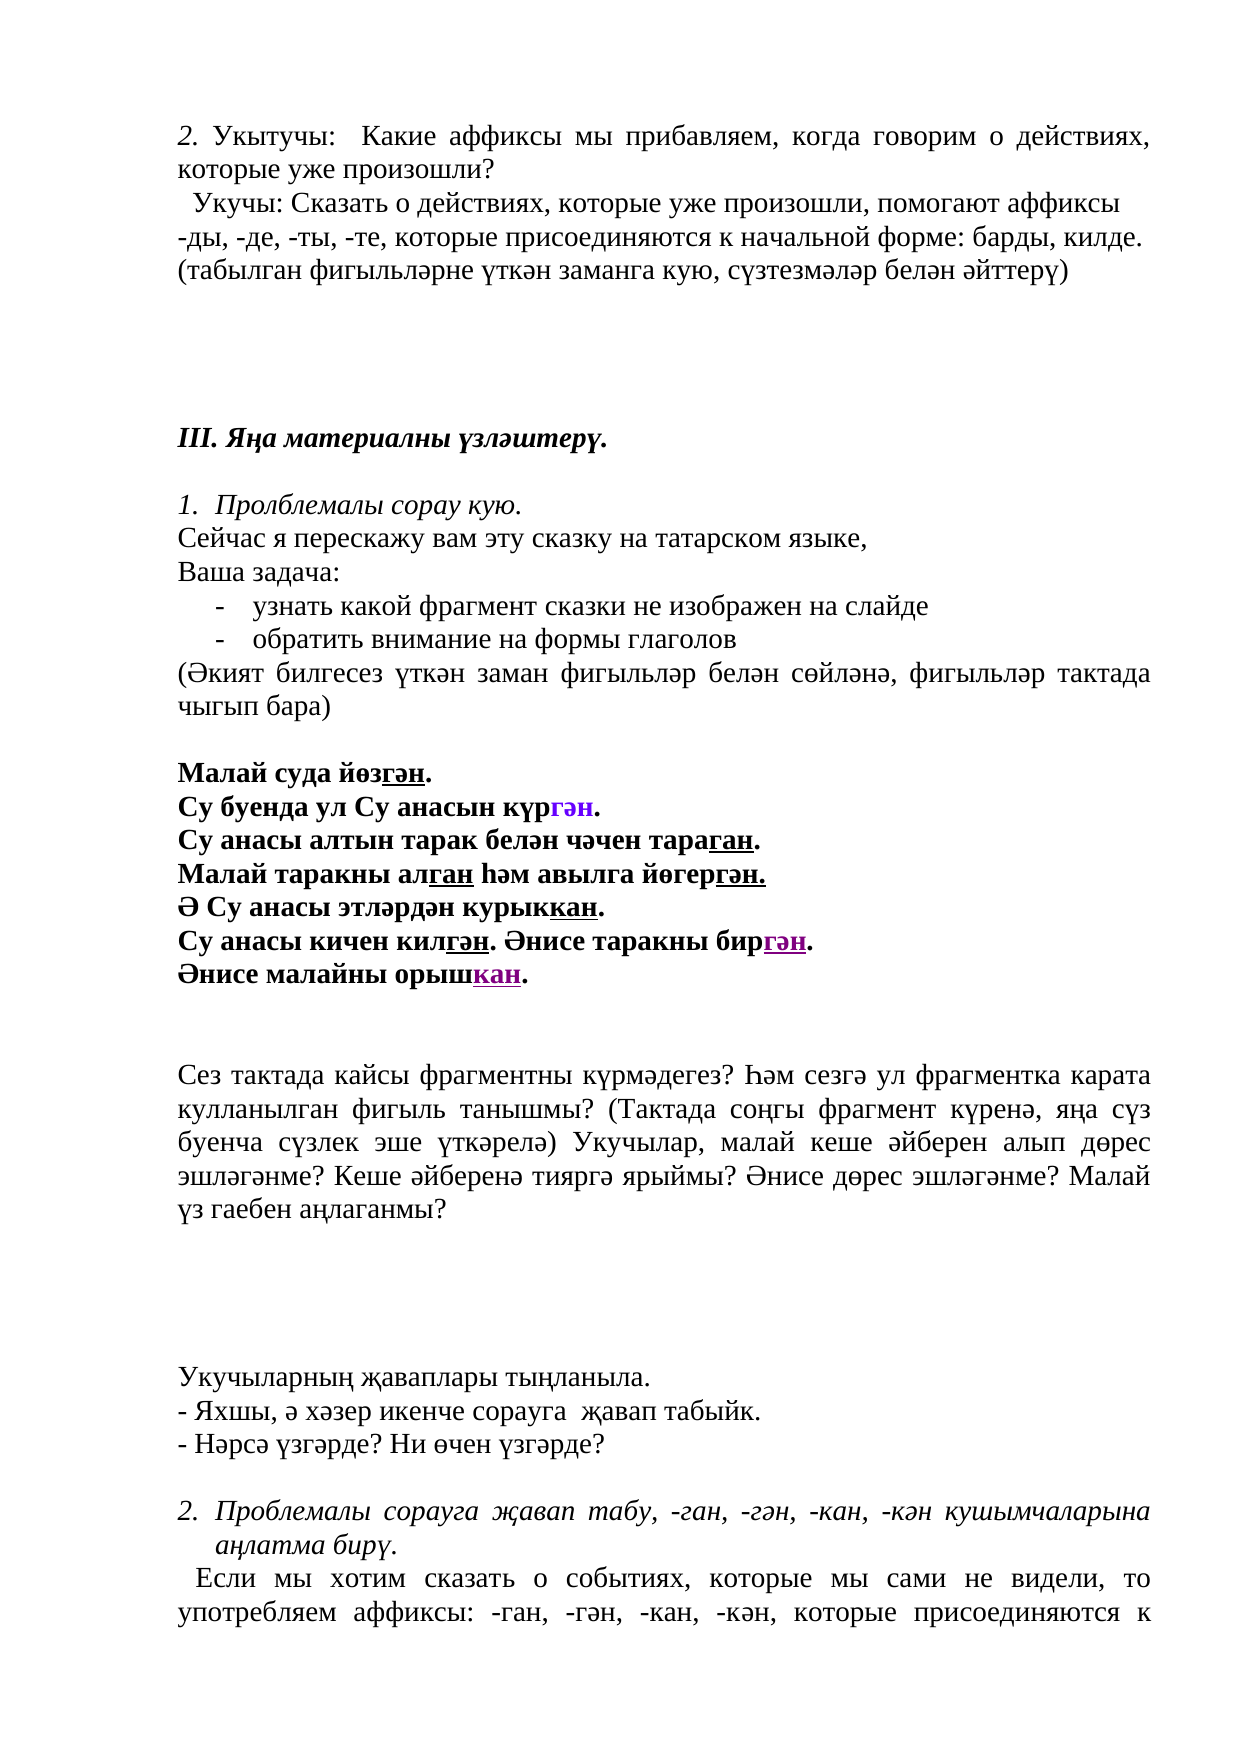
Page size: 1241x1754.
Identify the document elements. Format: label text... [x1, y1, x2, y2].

list Пролблемалы сорау кую. [177, 487, 1152, 521]
text - Яхшы, ә хәзер икенче сорауга җавап табыйк. [177, 1393, 1152, 1426]
text Сейчас я перескажу вам эту сказку на татарском языке, [177, 521, 1152, 554]
text Укучы: Сказать о действиях, которые уже произошли, помогают аффиксы [177, 185, 1152, 219]
list Проблемалы сорауга җавап табу, -ган, -гән, -кан, -кән кушымчаларына аңлатма бирү. [177, 1493, 1152, 1560]
text Малай суда йөзгән. [177, 755, 1152, 789]
text Укучыларның җаваплары тыңланыла. [177, 1359, 1152, 1393]
text (Әкият билгесез үткән заман фигыльләр белән сөйләнә, фигыльләр тактада чыгып бара) [177, 655, 1152, 722]
text Әнисе малайны орышкан. [177, 957, 1152, 990]
text -ды, -де, -ты, -те, которые присоединяются к начальной форме: барды, килде. [177, 219, 1152, 252]
text - Нәрсә үзгәрде? Ни өчен үзгәрде? [177, 1426, 1152, 1460]
list обратить внимание на формы глаголов [215, 621, 1152, 655]
text Ә Су анасы этләрдән курыккан. [177, 889, 1152, 923]
text 2. Укытучы: Какие аффиксы мы прибавляем, когда говорим о действиях, которые уже произошли? [177, 118, 1152, 185]
text (табылган фигыльләрне үткән заманга кую, сүзтезмәләр белән әйттерү) [177, 252, 1152, 286]
list узнать какой фрагмент сказки не изображен на слайде [215, 588, 1152, 621]
text III. Яңа материалны үзләштерү. [177, 420, 1152, 453]
text Сез тактада кайсы фрагментны күрмәдегез? Һәм сезгә ул фрагментка карата кулланылган фигыль танышмы? (Тактада соңгы фрагмент күренә, яңа сүз буенча сүзлек эше үткәрелә) Укучылар, малай кеше әйберен алып дөрес эшләгәнме? Кеше әйберенә тияргә ярыймы? Әнисе дөрес эшләгәнме? Малай үз гаебен аңлаганмы? [177, 1057, 1152, 1225]
text Су анасы алтын тарак белән чәчен тараган. [177, 822, 1152, 856]
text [177, 1560, 1152, 1627]
text Ваша задача: [177, 554, 1152, 588]
text Су буенда ул Су анасын күргән. [177, 789, 1152, 822]
text Су анасы кичен килгән. Әнисе таракны биргән. [177, 923, 1152, 957]
text Малай таракны алган һәм авылга йөгергән. [177, 856, 1152, 889]
